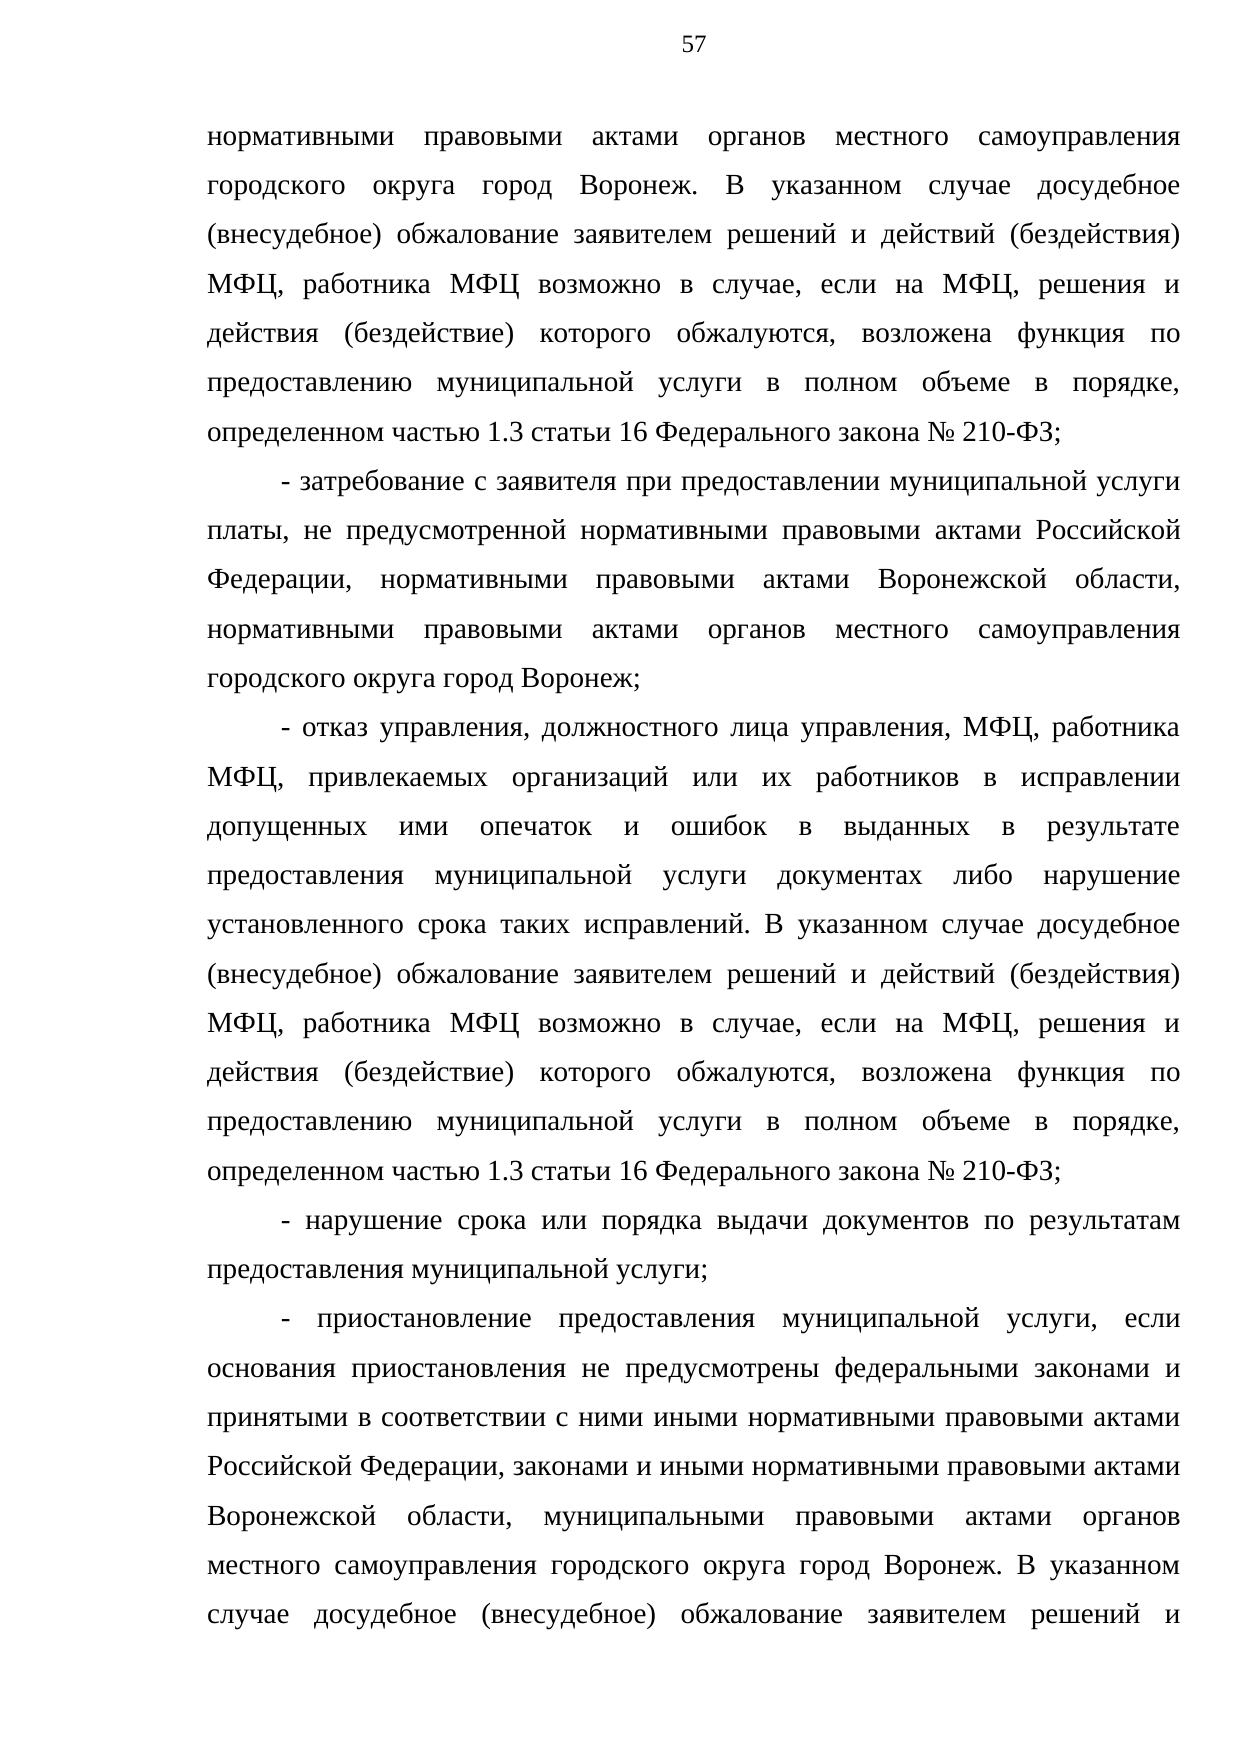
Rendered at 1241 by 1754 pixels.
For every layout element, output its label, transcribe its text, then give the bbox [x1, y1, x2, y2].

text - отказ управления, должностного лица управления, МФЦ, работника МФЦ, привлекаемых организаций или их работников в исправлении допущенных ими опечаток и ошибок в выданных в результате предоставления муниципальной услуги документах либо нарушение установленного срока таких исправлений. В указанном случае досудебное (внесудебное) обжалование заявителем решений и действий (бездействия) МФЦ, работника МФЦ возможно в случае, если на МФЦ, решения и действия (бездействие) которого обжалуются, возложена функция по предоставлению муниципальной услуги в полном объеме в порядке, определенном частью 1.3 статьи 16 Федерального закона № 210-ФЗ; [207, 709, 1181, 1186]
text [207, 1301, 1181, 1630]
text - затребование с заявителя при предоставлении муниципальной услуги платы, не предусмотренной нормативными правовыми актами Российской Федерации, нормативными правовыми актами Воронежской области, нормативными правовыми актами органов местного самоуправления городского округа город Воронеж; [207, 463, 1181, 694]
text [207, 118, 1181, 447]
text - нарушение срока или порядка выдачи документов по результатам предоставления муниципальной услуги; [207, 1202, 1181, 1285]
